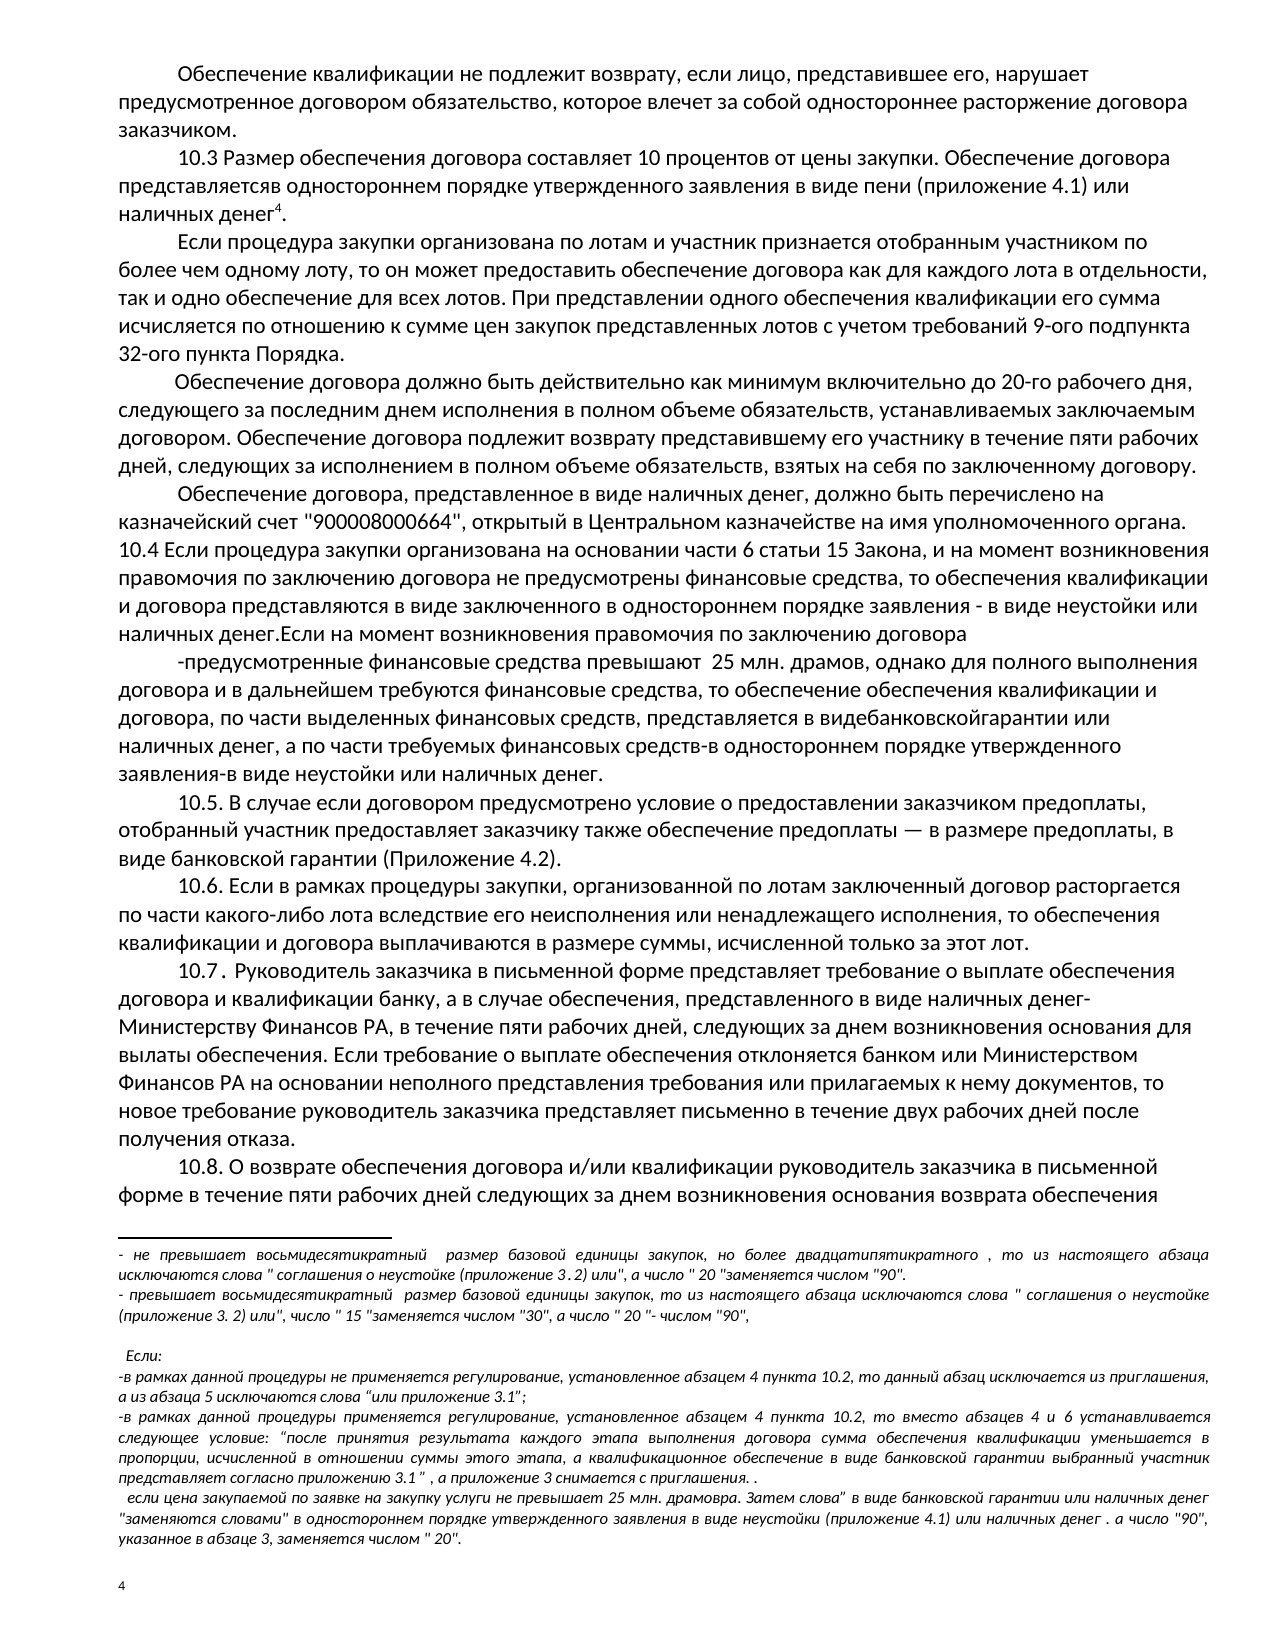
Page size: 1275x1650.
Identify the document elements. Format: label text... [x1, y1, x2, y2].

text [118, 1152, 1211, 1208]
text Обеспечение договора должно быть действительно как минимум включительно до 20-го рабочего дня, следующего за последним днем исполнения в полном объеме обязательств, устанавливаемых заключаемым договором. Обеспечение договора подлежит возврату представившему его участнику в течение пяти рабочих дней, следующих за исполнением в полном объеме обязательств, взятых на себя по заключенному договору. [118, 367, 1211, 479]
text 10.7․ Руководитель заказчика в письменной форме представляет требование о выплате обеспечения договора и квалификации банку, а в случае обеспечения, представленного в виде наличных денег- Министерству Финансов РА, в течение пяти рабочих дней, следующих за днем возникновения основания для вылаты обеспечения. Если требование о выплате обеспечения отклоняется банком или Министерством Финансов РА на основании неполного представления требования или прилагаемых к нему документов, то новое требование руководитель заказчика представляет письменно в течение двух рабочих дней после получения отказа. [118, 956, 1211, 1152]
text 10.4 Если процедура закупки организована на основании части 6 статьи 15 Закона, и на момент возникновения правомочия по заключению договора не предусмотрены финансовые средства, то обеспечения квалификации и договора представляются в виде заключенного в одностороннем порядке заявления - в виде неустойки или наличных денег.Если на момент возникновения правомочия по заключению договора [118, 535, 1211, 647]
text 10.3 Размер обеспечения договора составляет 10 процентов от цены закупки. Обеспечение договора представляетсяв одностороннем порядке утвержденного заявления в виде пени (приложение 4.1) или наличных денег. [118, 143, 1211, 227]
text Обеспечение квалификации не подлежит возврату, если лицо, представившее его, нарушает предусмотренное договором обязательство, которое влечет за собой одностороннее расторжение договора заказчиком. [118, 59, 1211, 143]
text Обеспечение договора, представленное в виде наличных денег, должно быть перечислено на казначейский счет "900008000664", открытый в Центральном казначействе на имя уполномоченного органа. [118, 479, 1211, 535]
text 10.6. Если в рамках процедуры закупки, организованной по лотам заключенный договор расторгается по части какого-либо лота вследствие его неисполнения или ненадлежащего исполнения, то обеспечения квалификации и договора выплачиваются в размере суммы, исчисленной только за этот лот. [118, 872, 1211, 956]
text -предусмотренные финансовые средства превышают 25 млн. драмов, однако для полного выполнения договора и в дальнейшем требуются финансовые средства, то обеспечение обеспечения квалификации и договора, по части выделенных финансовых средств, представляется в видебанковскойгарантии или наличных денег, а по части требуемых финансовых средств-в одностороннем порядке утвержденного заявления-в виде неустойки или наличных денег. [118, 647, 1211, 788]
text 10.5. В случае если договором предусмотрено условие о предоставлении заказчиком предоплаты, отобранный участник предоставляет заказчику также обеспечение предоплаты — в размере предоплаты, в виде банковской гарантии (Приложение 4.2). [118, 788, 1211, 872]
text Если процедура закупки организована по лотам и участник признается отобранным участником по более чем одному лоту, то он может предоставить обеспечение договора как для каждого лота в отдельности, так и одно обеспечение для всех лотов. При представлении одного обеспечения квалификации его сумма исчисляется по отношению к сумме цен закупок представленных лотов с учетом требований 9-ого подпункта 32-ого пункта Порядка. [118, 227, 1211, 367]
